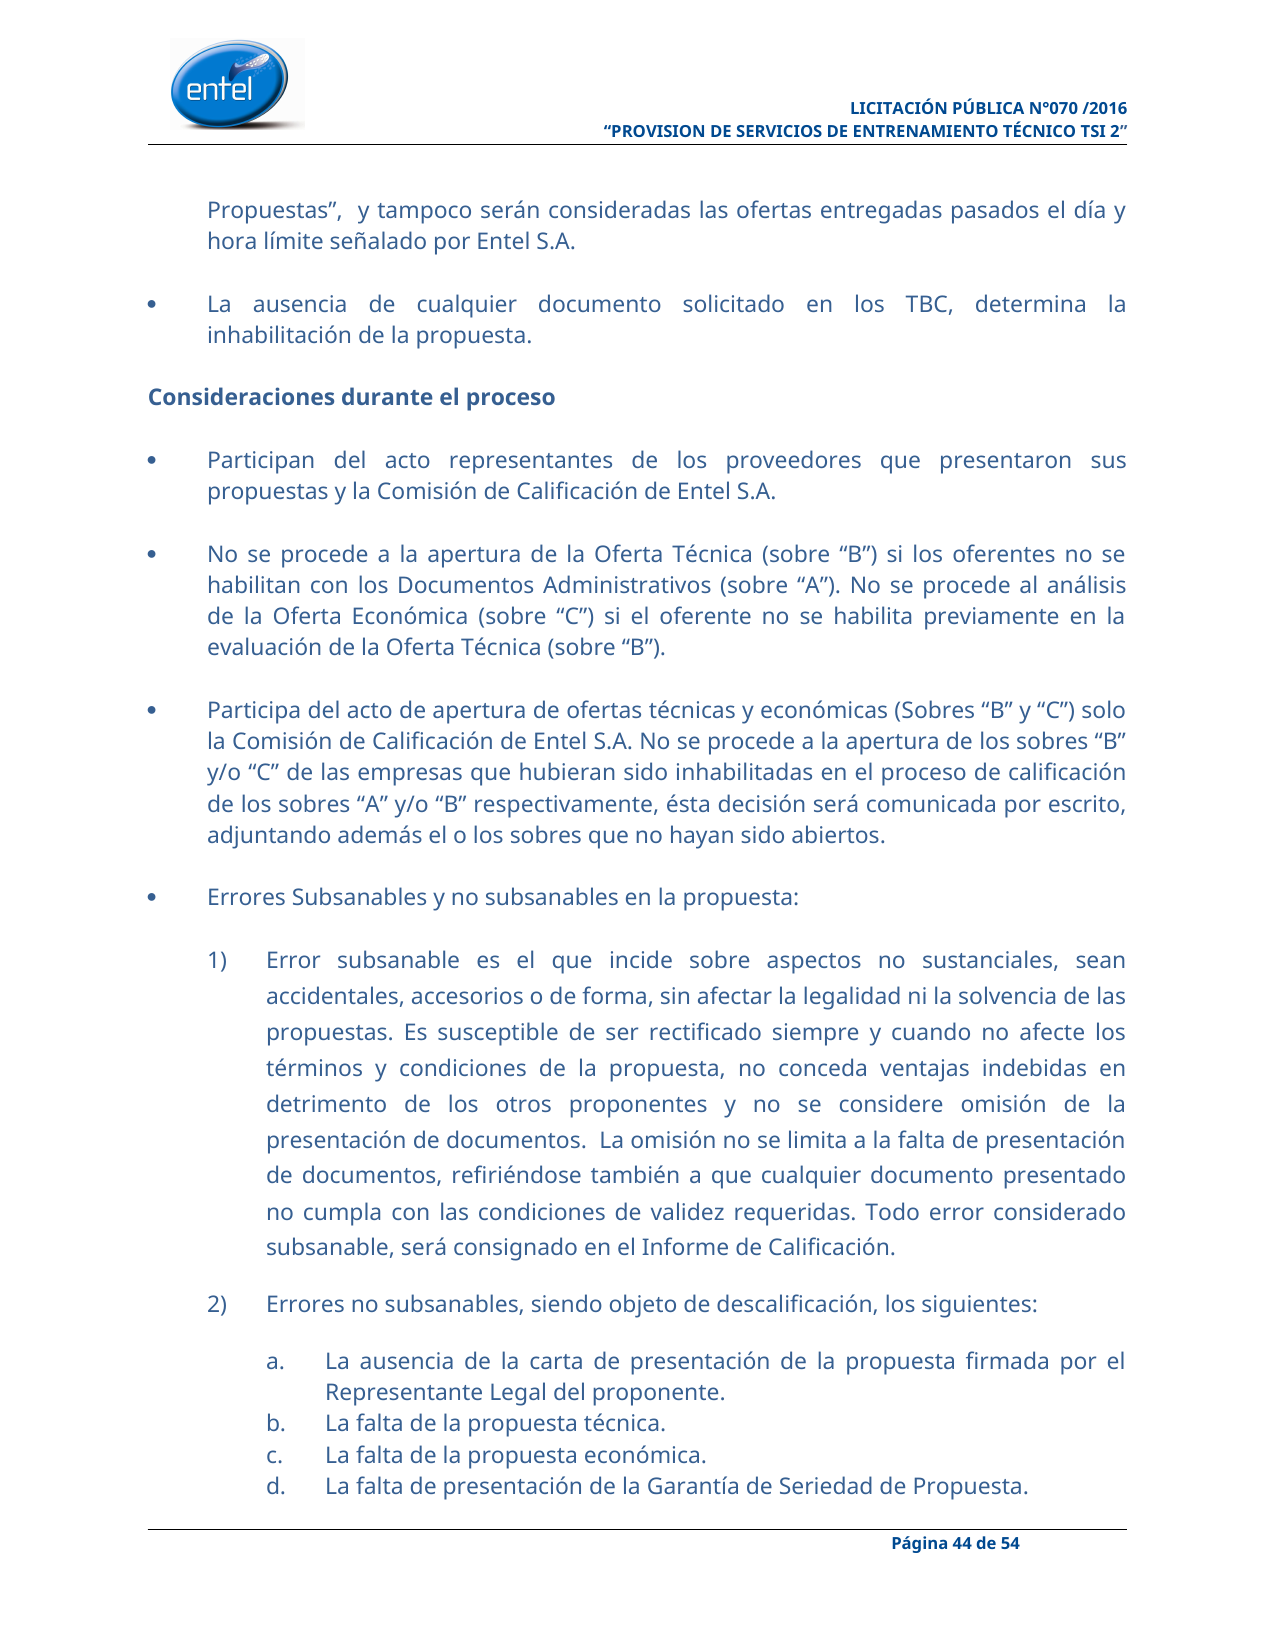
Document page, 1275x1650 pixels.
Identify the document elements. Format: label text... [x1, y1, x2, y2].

list La falta de la propuesta técnica. [266, 1407, 1127, 1439]
picture [170, 38, 305, 130]
list Error subsanable es el que incide sobre aspectos no sustanciales, sean accidentales, accesorios o de forma, sin afectar la legalidad ni la solvencia de las propuestas. Es susceptible de ser rectificado siempre y cuando no afecte los términos y condiciones de la propuesta, no conceda ventajas indebidas en detrimento de los otros proponentes y no se considere omisión de la presentación de documentos. La omisión no se limita a la falta de presentación de documentos, refiriéndose también a que cualquier documento presentado no cumpla con las condiciones de validez requeridas. Todo error considerado subsanable, será consignado en el Informe de Calificación. [207, 944, 1127, 1263]
list No se procede a la apertura de la Oferta Técnica (sobre “B”) si los oferentes no se habilitan con los Documentos Administrativos (sobre “A”). No se procede al análisis de la Oferta Económica (sobre “C”) si el oferente no se habilita previamente en la evaluación de la Oferta Técnica (sobre “B”). [148, 538, 1127, 663]
list La falta de la propuesta económica. [266, 1439, 1127, 1470]
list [148, 194, 1127, 256]
list Errores Subsanables y no subsanables en la propuesta: [148, 881, 1127, 913]
list La ausencia de cualquier documento solicitado en los TBC, determina la inhabilitación de la propuesta. [148, 288, 1127, 350]
list Participa del acto de apertura de ofertas técnicas y económicas (Sobres “B” y “C”) solo la Comisión de Calificación de Entel S.A. No se procede a la apertura de los sobres “B” y/o “C” de las empresas que hubieran sido inhabilitadas en el proceso de calificación de los sobres “A” y/o “B” respectivamente, ésta decisión será comunicada por escrito, adjuntando además el o los sobres que no hayan sido abiertos. [148, 694, 1127, 850]
list Errores no subsanables, siendo objeto de descalificación, los siguientes: [207, 1288, 1127, 1319]
list La ausencia de la carta de presentación de la propuesta firmada por el Representante Legal del proponente. [266, 1345, 1127, 1407]
list La falta de presentación de la Garantía de Seriedad de Propuesta. [266, 1470, 1127, 1501]
text Consideraciones durante el proceso [148, 381, 1127, 413]
list Participan del acto representantes de los proveedores que presentaron sus propuestas y la Comisión de Calificación de Entel S.A. [148, 444, 1127, 506]
